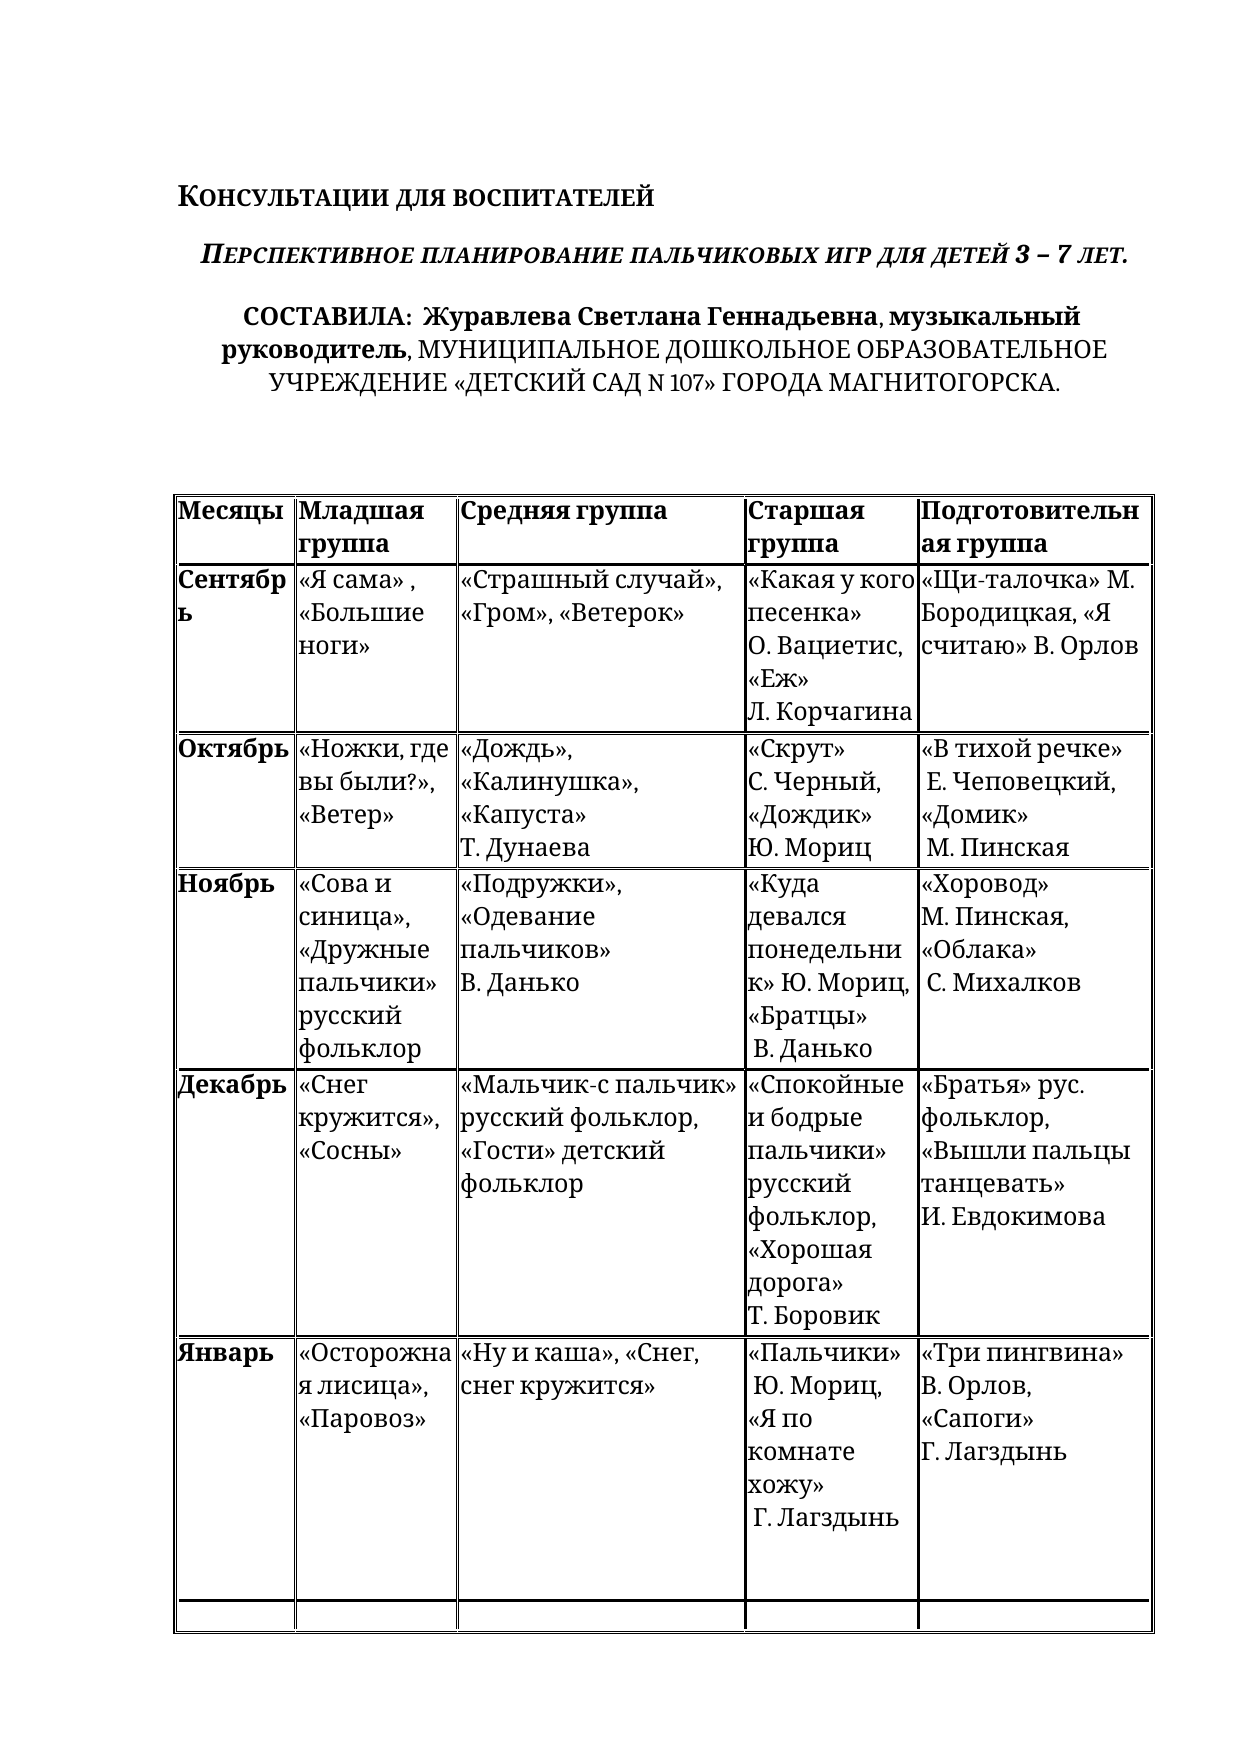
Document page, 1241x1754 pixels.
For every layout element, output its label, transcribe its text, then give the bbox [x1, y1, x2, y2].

text СОСТАВИЛА: Журавлева Светлана Геннадьевна, музыкальный руководитель, МУНИЦИПАЛЬНОЕ ДОШКОЛЬНОЕ ОБРАЗОВАТЕЛЬНОЕ УЧРЕЖДЕНИЕ «ДЕТСКИЙ САД N 107» ГОРОДА МАГНИТОГОРСКА. [177, 303, 1152, 398]
subtitle Перспективное планирование пальчиковых игр для детей 3 – 7 лет. [177, 239, 1152, 270]
table_cell Ноябрь [175, 867, 296, 1068]
subtitle Консультации для воспитателей [177, 180, 1152, 214]
table_header Старшая группа [745, 497, 918, 563]
table_cell «Страшный случай», «Гром», «Ветерок» [459, 566, 744, 731]
table_cell Февраль [177, 1599, 296, 1631]
table_cell «Щи-талочка» М. Бородицкая, «Я считаю» В. Орлов [920, 563, 1153, 731]
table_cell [458, 1602, 745, 1631]
table_cell Сентябрь [175, 563, 294, 731]
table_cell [745, 1602, 918, 1631]
table_cell «Братья» рус. фольклор, «Вышли пальцы танцевать» И. Евдокимова [920, 1068, 1153, 1335]
table_cell «Ножки, где вы были?», «Ветер» [297, 735, 456, 867]
table_cell «Осторожная лисица», «Паровоз» [297, 1339, 456, 1599]
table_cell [918, 1599, 1151, 1631]
table_header Месяцы [177, 497, 296, 563]
table_cell «Скрут» С. Черный, «Дождик» Ю. Мориц [747, 735, 917, 867]
table_cell «Сова и синица», «Дружные пальчики» русский фольклор [297, 870, 456, 1068]
table_cell «Какая у кого песенка» О. Вациетис, «Еж» Л. Корчагина [747, 566, 917, 731]
table_header Младшая группа [296, 497, 458, 563]
table_cell «Мальчик-с пальчик» русский фольклор, «Гости» детский фольклор [459, 1071, 744, 1335]
table_cell «Дождь», «Калинушка», «Капуста» Т. Дунаева [459, 735, 744, 867]
table_cell «Пальчики» Ю. Мориц, «Я по комнате хожу» Г. Лагздынь [747, 1339, 917, 1599]
table_cell «Ну и каша», «Снег, снег кружится» [459, 1339, 744, 1599]
table_cell «Подружки», «Одевание пальчиков» В. Данько [459, 870, 744, 1068]
table_cell «Хоровод» М. Пинская, «Облака» С. Михалков [918, 867, 1153, 1068]
table_cell «В тихой речке» Е. Чеповецкий, «Домик» М. Пинская [920, 731, 1152, 867]
table_cell Декабрь [175, 1068, 294, 1335]
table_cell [296, 1602, 458, 1631]
table_cell «Куда девался понедельник» Ю. Мориц, «Братцы» В. Данько [747, 870, 917, 1068]
table_header Подготовительная группа [918, 497, 1151, 563]
table_cell «Спокойные и бодрые пальчики» русский фольклор, «Хорошая дорога» Т. Боровик [747, 1071, 917, 1335]
table_cell «Снег кружится», «Сосны» [297, 1071, 456, 1335]
table_cell Январь [177, 1335, 294, 1599]
table_cell «Три пингвина» В. Орлов, «Сапоги» Г. Лагздынь [920, 1335, 1152, 1599]
table_cell Октябрь [177, 731, 294, 867]
table_header Средняя группа [458, 495, 745, 563]
table_cell «Я сама» , «Большие ноги» [297, 566, 456, 731]
